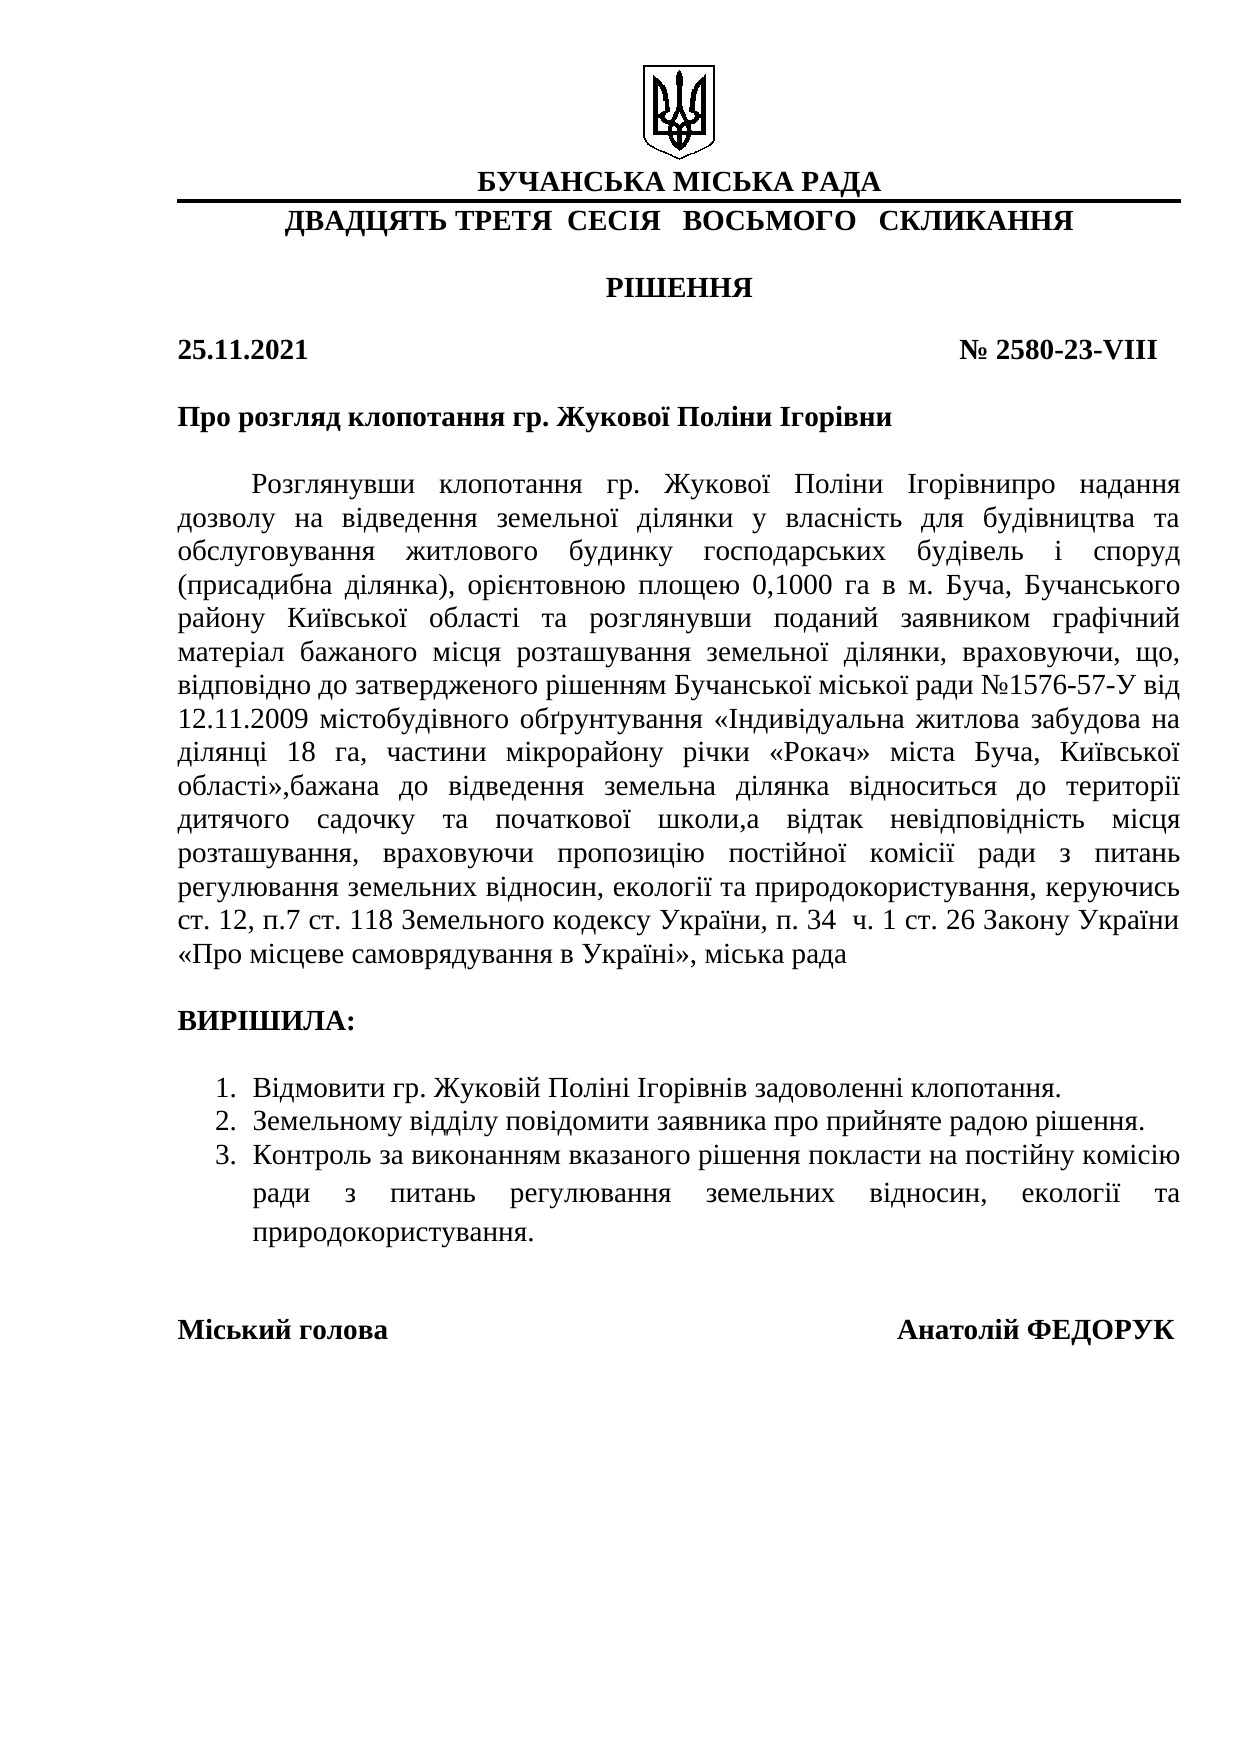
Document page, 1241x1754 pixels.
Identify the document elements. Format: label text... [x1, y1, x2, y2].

text БУЧАНСЬКА МІСЬКА РАДА [177, 164, 1181, 199]
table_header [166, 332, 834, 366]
text РІШЕННЯ [177, 270, 1181, 303]
text ВИРІШИЛА: [177, 1003, 1181, 1036]
text Про розгляд клопотання гр. Жукової Поліни Ігорівни [177, 399, 1181, 433]
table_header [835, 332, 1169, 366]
list Відмовити гр. Жуковій Поліні Ігорівнів задоволенні клопотання. [215, 1070, 1181, 1103]
list Контроль за виконанням вказаного рішення покласти на постійну комісію ради з питань регулювання земельних відносин, екології та природокористування. [215, 1137, 1181, 1248]
text ДВАДЦЯТЬ ТРЕТЯ СЕСІЯ ВОСЬМОГО СКЛИКАННЯ [177, 203, 1181, 236]
text Міський голова Анатолій ФЕДОРУК [177, 1312, 1181, 1346]
list Земельному відділу повідомити заявника про прийняте радою рішення. [215, 1103, 1181, 1137]
text Розглянувши клопотання гр. Жукової Поліни Ігорівнипро надання дозволу на відведення земельної ділянки у власність для будівництва та обслуговування житлового будинку господарських будівель і споруд (присадибна ділянка), орієнтовною площею 0,1000 га в м. Буча, Бучанського району Київської області та розглянувши поданий заявником графічний матеріал бажаного місця розташування земельної ділянки, враховуючи, що, відповідно до затвердженого рішенням Бучанської міської ради №1576-57-У від 12.11.2009 містобудівного обґрунтування «Індивідуальна житлова забудова на ділянці 18 га, частини мікрорайону річки «Рокач» міста Буча, Київської області»,бажана до відведення земельна ділянка відноситься до території дитячого садочку та початкової школи,а відтак невідповідність місця розташування, враховуючи пропозицію постійної комісії ради з питань регулювання земельних відносин, екології та природокористування, керуючись ст. 12, п.7 ст. 118 Земельного кодексу України, п. 34 ч. 1 ст. 26 Закону України «Про місцеве самоврядування в Україні», міська рада [177, 466, 1181, 969]
